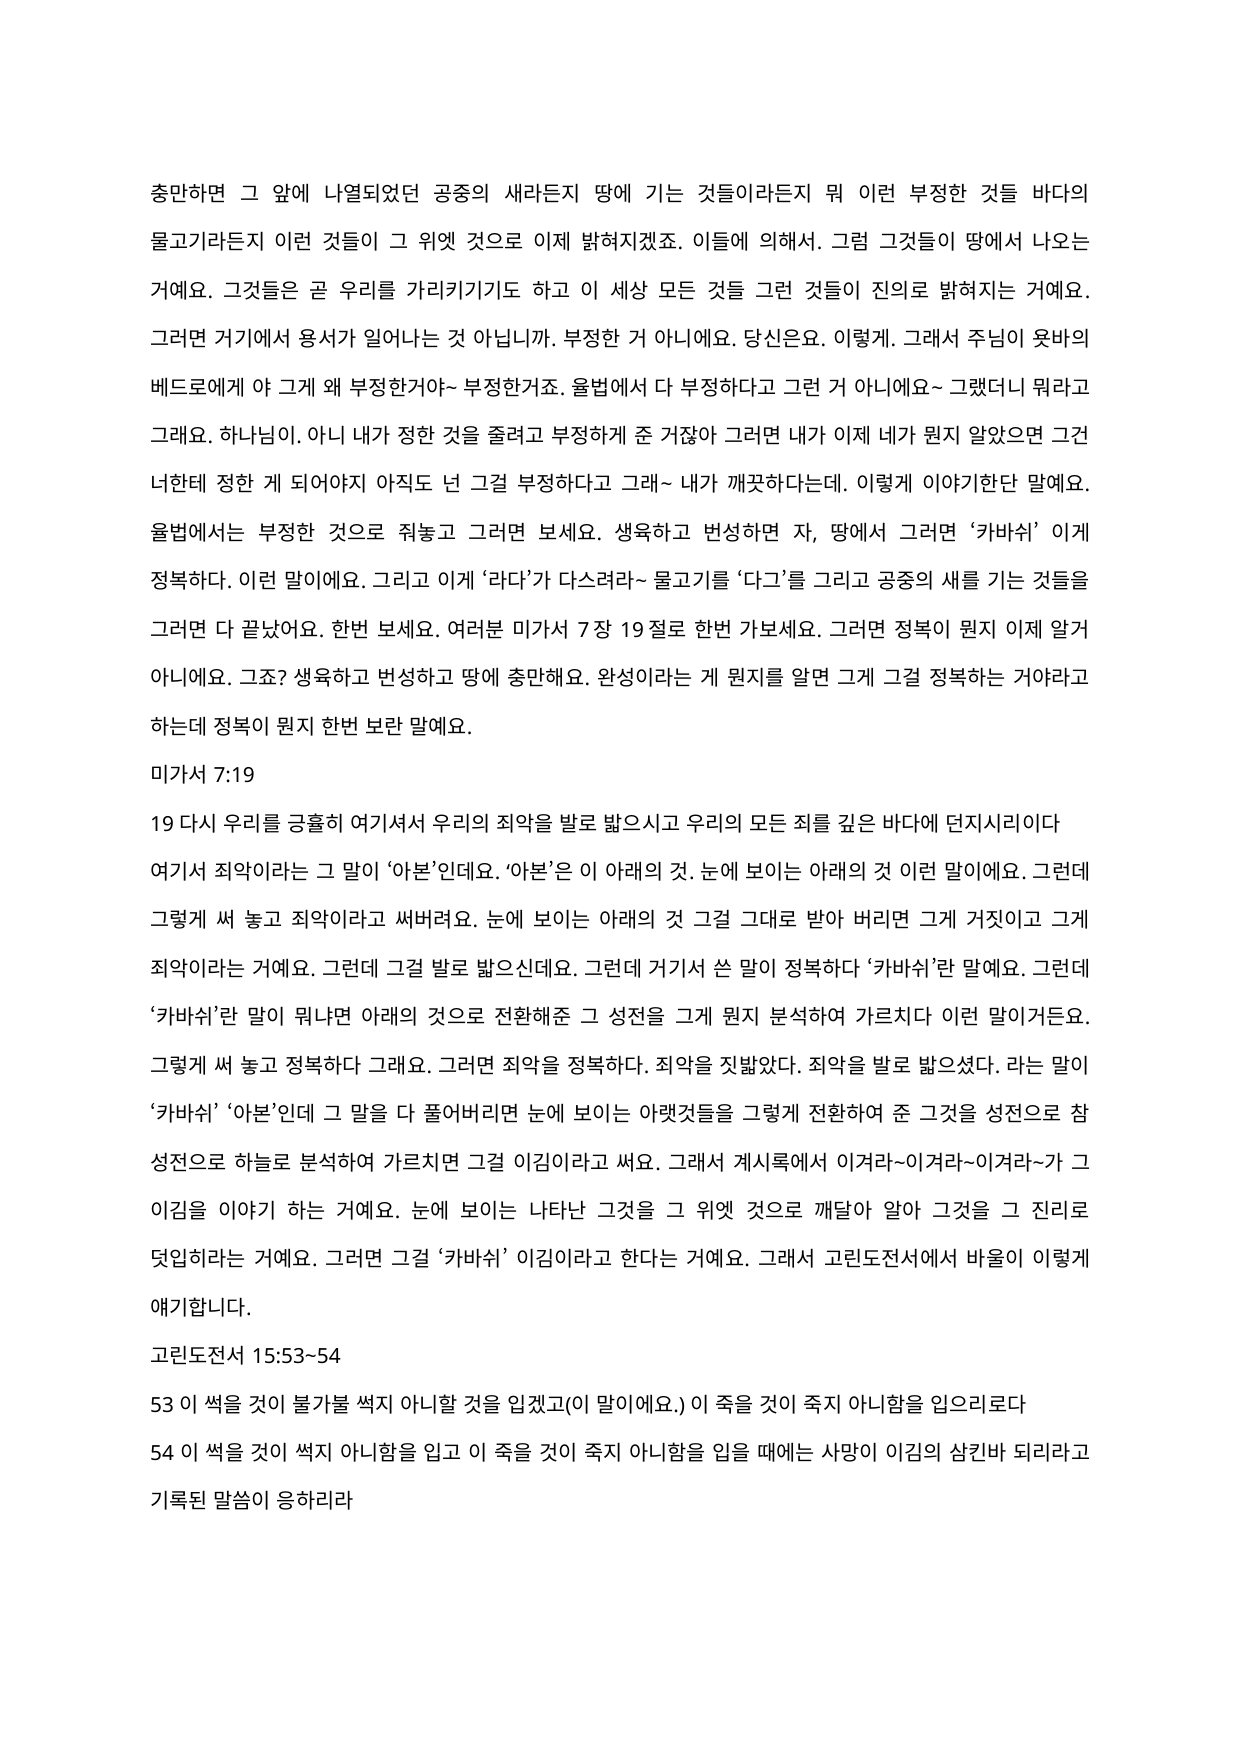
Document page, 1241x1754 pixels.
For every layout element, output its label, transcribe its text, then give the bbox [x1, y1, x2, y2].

text 미가서 7:19 [150, 758, 1090, 789]
text 고린도전서 15:53~54 [150, 1339, 1090, 1370]
text 여기서 죄악이라는 그 말이 ‘아본’인데요. ‘아본’은 이 아래의 것. 눈에 보이는 아래의 것 이런 말이에요. 그런데 그렇게 써 놓고 죄악이라고 써버려요. 눈에 보이는 아래의 것 그걸 그대로 받아 버리면 그게 거짓이고 그게 죄악이라는 거예요. 그런데 그걸 발로 밟으신데요. 그런데 거기서 쓴 말이 정복하다 ‘카바쉬’란 말예요. 그런데 ‘카바쉬’란 말이 뭐냐면 아래의 것으로 전환해준 그 성전을 그게 뭔지 분석하여 가르치다 이런 말이거든요. 그렇게 써 놓고 정복하다 그래요. 그러면 죄악을 정복하다. 죄악을 짓밟았다. 죄악을 발로 밟으셨다. 라는 말이 ‘카바쉬’ ‘아본’인데 그 말을 다 풀어버리면 눈에 보이는 아랫것들을 그렇게 전환하여 준 그것을 성전으로 참 성전으로 하늘로 분석하여 가르치면 그걸 이김이라고 써요. 그래서 계시록에서 이겨라~이겨라~이겨라~가 그 이김을 이야기 하는 거예요. 눈에 보이는 나타난 그것을 그 위엣 것으로 깨달아 알아 그것을 그 진리로 덧입히라는 거예요. 그러면 그걸 ‘카바쉬’ 이김이라고 한다는 거예요. 그래서 고린도전서에서 바울이 이렇게 얘기합니다. [150, 855, 1090, 1321]
text 54 이 썩을 것이 썩지 아니함을 입고 이 죽을 것이 죽지 아니함을 입을 때에는 사망이 이김의 삼킨바 되리라고 기록된 말씀이 응하리라 [150, 1436, 1090, 1515]
text 53 이 썩을 것이 불가불 썩지 아니할 것을 입겠고(이 말이에요.) 이 죽을 것이 죽지 아니함을 입으리로다 [150, 1388, 1090, 1418]
text 19 다시 우리를 긍휼히 여기셔서 우리의 죄악을 발로 밟으시고 우리의 모든 죄를 깊은 바다에 던지시리이다 [150, 807, 1090, 837]
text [150, 177, 1090, 740]
